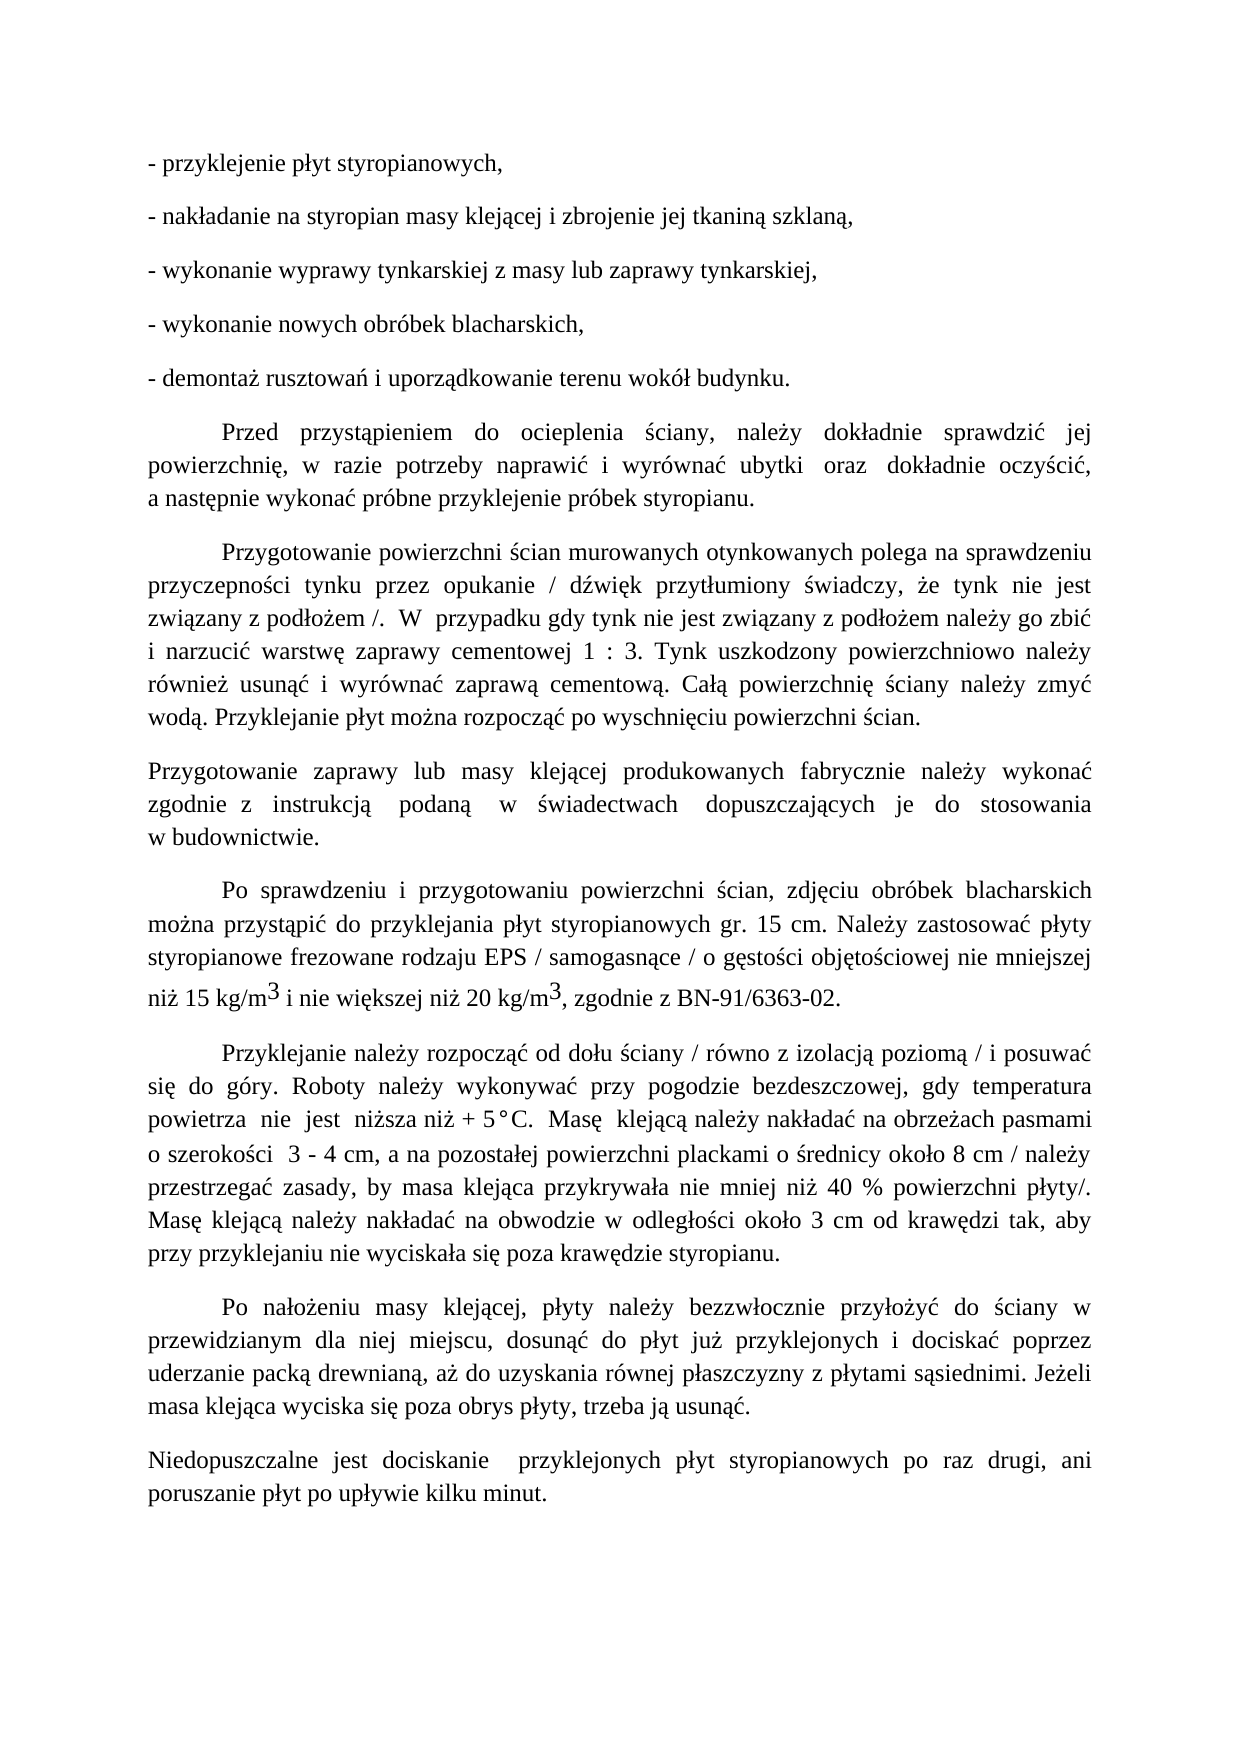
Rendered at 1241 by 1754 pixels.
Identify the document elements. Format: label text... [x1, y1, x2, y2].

text - przyklejenie płyt styropianowych, [148, 148, 1093, 176]
text - wykonanie nowych obróbek blacharskich, [148, 309, 1093, 338]
text - nakładanie na styropian masy klejącej i zbrojenie jej tkaniną szklaną, [148, 201, 1093, 230]
text Przyklejanie należy rozpocząć od dołu ściany / równo z izolacją poziomą / i posuwać się do góry. Roboty należy wykonywać przy pogodzie bezdeszczowej, gdy temperatura powietrza nie jest niższa niż + 5C. Masę klejącą należy nakładać na obrzeżach pasmami o szerokości 3 - 4 cm, a na pozostałej powierzchni plackami o średnicy około 8 cm / należy przestrzegać zasady, by masa klejąca przykrywała nie mniej niż 40 % powierzchni płyty/. Masę klejącą należy nakładać na obwodzie w odległości około 3 cm od krawędzi tak, aby przy przyklejaniu nie wyciskała się poza krawędzie styropianu. [148, 1038, 1093, 1267]
text Po sprawdzeniu i przygotowaniu powierzchni ścian, zdjęciu obróbek blacharskich można przystąpić do przyklejania płyt styropianowych gr. 15 cm. Należy zastosować płyty styropianowe frezowane rodzaju EPS / samogasnące / o gęstości objętościowej nie mniejszej niż 15 kg/m3 i nie większej niż 20 kg/m3, zgodnie z BN-91/6363-02. [148, 876, 1093, 1012]
text Przed przystąpieniem do ocieplenia ściany, należy dokładnie sprawdzić jej powierzchnię, w razie potrzeby naprawić i wyrównać ubytki oraz dokładnie oczyścić, a następnie wykonać próbne przyklejenie próbek styropianu. [148, 417, 1093, 512]
text Przygotowanie zaprawy lub masy klejącej produkowanych fabrycznie należy wykonać zgodnie z instrukcją podaną w świadectwach dopuszczających je do stosowania w budownictwie. [148, 756, 1093, 851]
text - demontaż rusztowań i uporządkowanie terenu wokół budynku. [148, 363, 1093, 392]
text Niedopuszczalne jest dociskanie przyklejonych płyt styropianowych po raz drugi, ani poruszanie płyt po upływie kilku minut. [148, 1445, 1093, 1507]
text - wykonanie wyprawy tynkarskiej z masy lub zaprawy tynkarskiej, [148, 255, 1093, 284]
text Przygotowanie powierzchni ścian murowanych otynkowanych polega na sprawdzeniu przyczepności tynku przez opukanie / dźwięk przytłumiony świadczy, że tynk nie jest związany z podłożem /. W przypadku gdy tynk nie jest związany z podłożem należy go zbić i narzucić warstwę zaprawy cementowej 1 : 3. Tynk uszkodzony powierzchniowo należy również usunąć i wyrównać zaprawą cementową. Całą powierzchnię ściany należy zmyć wodą. Przyklejanie płyt można rozpocząć po wyschnięciu powierzchni ścian. [148, 537, 1093, 731]
text Po nałożeniu masy klejącej, płyty należy bezzwłocznie przyłożyć do ściany w przewidzianym dla niej miejscu, dosunąć do płyt już przyklejonych i dociskać poprzez uderzanie packą drewnianą, aż do uzyskania równej płaszczyzny z płytami sąsiednimi. Jeżeli masa klejąca wyciska się poza obrys płyty, trzeba ją usunąć. [148, 1292, 1093, 1420]
